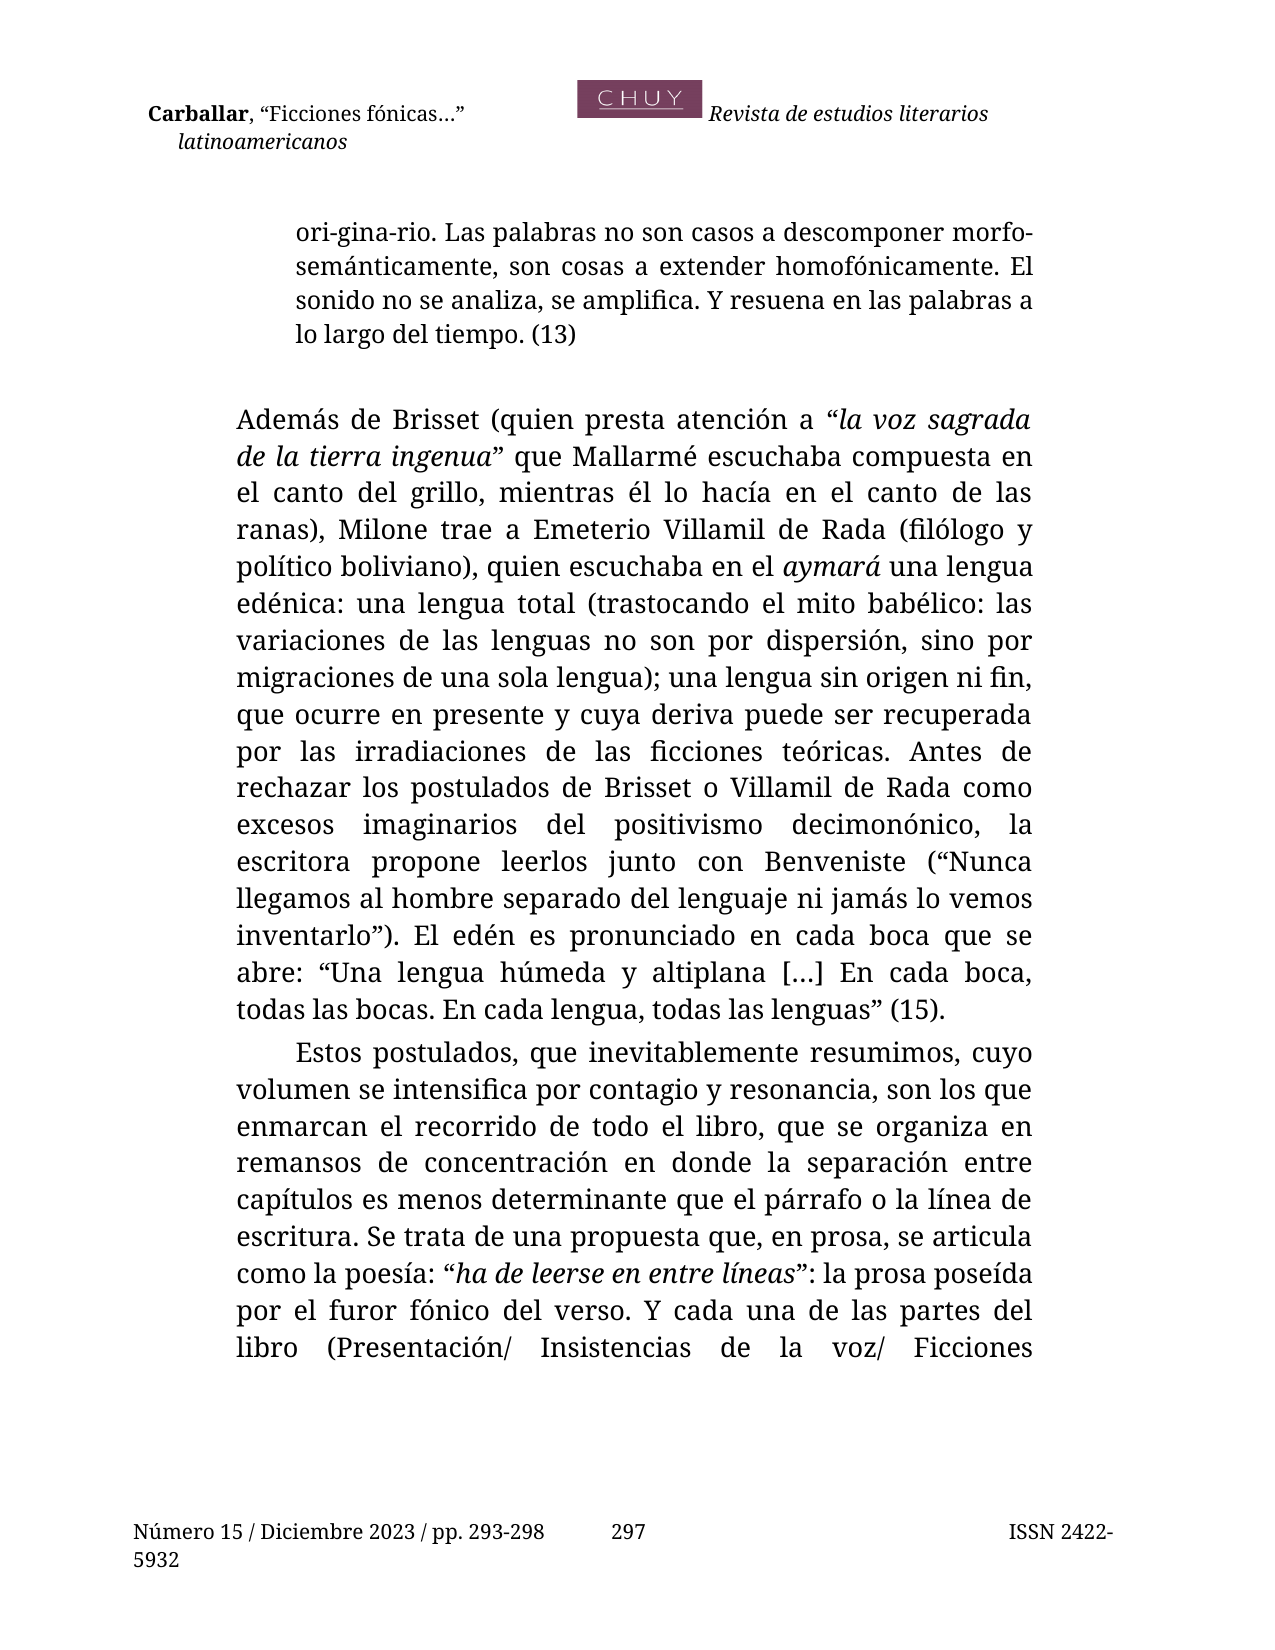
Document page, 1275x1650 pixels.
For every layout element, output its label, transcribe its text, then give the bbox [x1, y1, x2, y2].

text Además de Brisset (quien presta atención a “la voz sagrada de la tierra ingenua” que Mallarmé escuchaba compuesta en el canto del grillo, mientras él lo hacía en el canto de las ranas), Milone trae a Emeterio Villamil de Rada (filólogo y político boliviano), quien escuchaba en el aymará una lengua edénica: una lengua total (trastocando el mito babélico: las variaciones de las lenguas no son por dispersión, sino por migraciones de una sola lengua); una lengua sin origen ni fin, que ocurre en presente y cuya deriva puede ser recuperada por las irradiaciones de las ficciones teóricas. Antes de rechazar los postulados de Brisset o Villamil de Rada como excesos imaginarios del positivismo decimonónico, la escritora propone leerlos junto con Benveniste (“Nunca llegamos al hombre separado del lenguaje ni jamás lo vemos inventarlo”). El edén es pronunciado en cada boca que se abre: “Una lengua húmeda y altiplana […] En cada boca, todas las bocas. En cada lengua, todas las lenguas” (15). [236, 400, 1034, 1027]
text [236, 1033, 1034, 1365]
picture [577, 80, 703, 118]
text Brisset expone toda una estereofónica fabulada entre oris, agua, imagen, Origine, imagine, gime el agua en la imagen del himen. Oris río, boca agua, ima-gina el margen limado de lo ori-gina-rio. Las palabras no son casos a descomponer morfo-semánticamente, son cosas a extender homofónicamente. El sonido no se analiza, se amplifica. Y resuena en las palabras a lo largo del tiempo. (13) [295, 214, 1034, 351]
